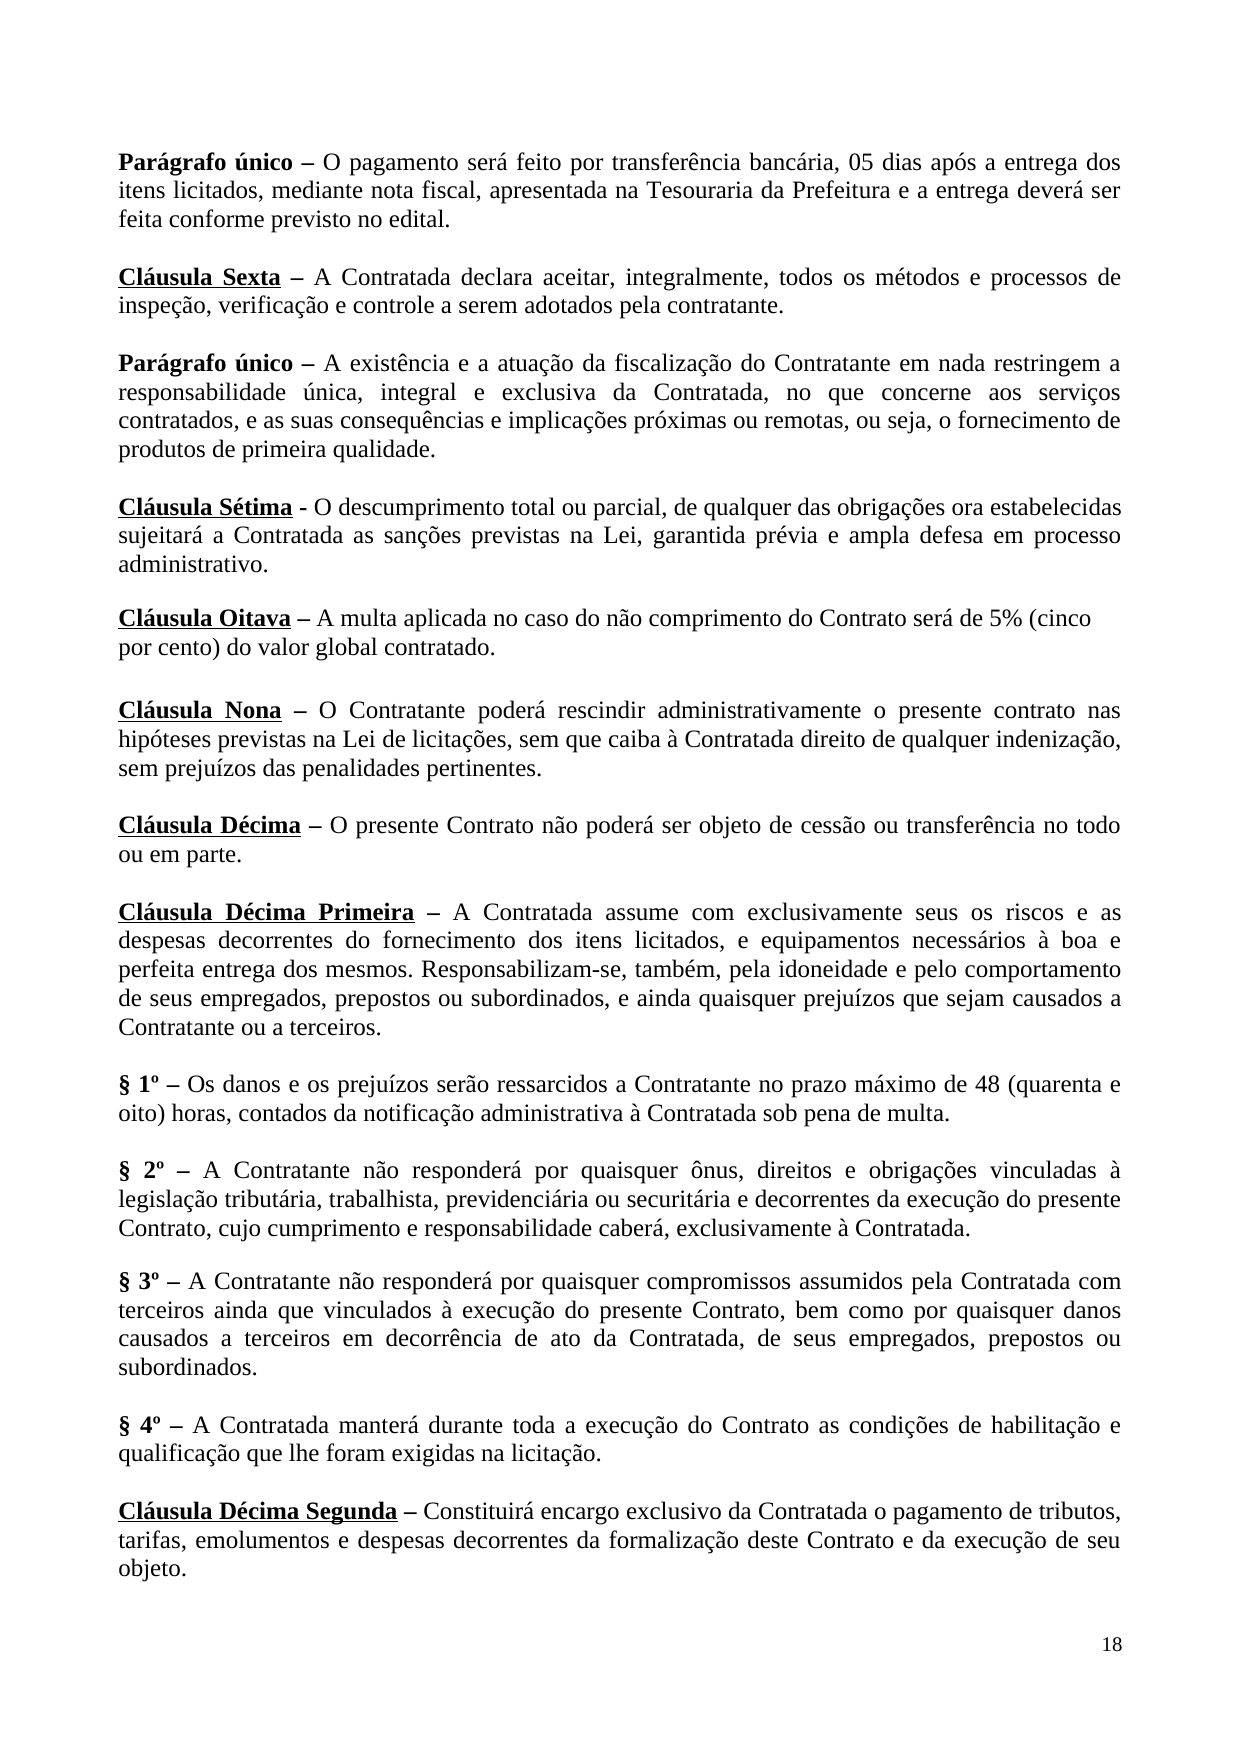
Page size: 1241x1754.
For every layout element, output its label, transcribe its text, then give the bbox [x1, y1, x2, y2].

text Cláusula Décima – O presente Contrato não poderá ser objeto de cessão ou transferência no todo ou em parte. [118, 811, 1122, 868]
text Parágrafo único – A existência e a atuação da fiscalização do Contratante em nada restringem a responsabilidade única, integral e exclusiva da Contratada, no que concerne aos serviços contratados, e as suas consequências e implicações próximas ou remotas, ou seja, o fornecimento de produtos de primeira qualidade. [118, 348, 1122, 463]
text § 3º – A Contratante não responderá por quaisquer compromissos assumidos pela Contratada com terceiros ainda que vinculados à execução do presente Contrato, bem como por quaisquer danos causados a terceiros em decorrência de ato da Contratada, de seus empregados, prepostos ou subordinados. [118, 1266, 1122, 1381]
text § 1º – Os danos e os prejuízos serão ressarcidos a Contratante no prazo máximo de 48 (quarenta e oito) horas, contados da notificação administrativa à Contratada sob pena de multa. [118, 1069, 1122, 1127]
text Cláusula Nona – O Contratante poderá rescindir administrativamente o presente contrato nas hipóteses previstas na Lei de licitações, sem que caiba à Contratada direito de qualquer indenização, sem prejuízos das penalidades pertinentes. [118, 696, 1122, 782]
text § 4º – A Contratada manterá durante toda a execução do Contrato as condições de habilitação e qualificação que lhe foram exigidas na licitação. [118, 1410, 1122, 1467]
text Cláusula Décima Segunda – Constituirá encargo exclusivo da Contratada o pagamento de tributos, tarifas, emolumentos e despesas decorrentes da formalização deste Contrato e da execução de seu objeto. [118, 1496, 1122, 1582]
text Cláusula Sétima - O descumprimento total ou parcial, de qualquer das obrigações ora estabelecidas sujeitará a Contratada as sanções previstas na Lei, garantida prévia e ampla defesa em processo administrativo. [118, 492, 1122, 578]
text Cláusula Oitava – A multa aplicada no caso do não comprimento do Contrato será de 5% (cinco por cento) do valor global contratado. [118, 603, 1122, 661]
text Parágrafo único – O pagamento será feito por transferência bancária, 05 dias após a entrega dos itens licitados, mediante nota fiscal, apresentada na Tesouraria da Prefeitura e a entrega deverá ser feita conforme previsto no edital. [118, 147, 1122, 233]
text Cláusula Décima Primeira – A Contratada assume com exclusivamente seus os riscos e as despesas decorrentes do fornecimento dos itens licitados, e equipamentos necessários à boa e perfeita entrega dos mesmos. Responsabilizam-se, também, pela idoneidade e pelo comportamento de seus empregados, prepostos ou subordinados, e ainda quaisquer prejuízos que sejam causados a Contratante ou a terceiros. [118, 897, 1122, 1041]
text Cláusula Sexta – A Contratada declara aceitar, integralmente, todos os métodos e processos de inspeção, verificação e controle a serem adotados pela contratante. [118, 262, 1122, 319]
text § 2º – A Contratante não responderá por quaisquer ônus, direitos e obrigações vinculadas à legislação tributária, trabalhista, previdenciária ou securitária e decorrentes da execução do presente Contrato, cujo cumprimento e responsabilidade caberá, exclusivamente à Contratada. [118, 1156, 1122, 1242]
